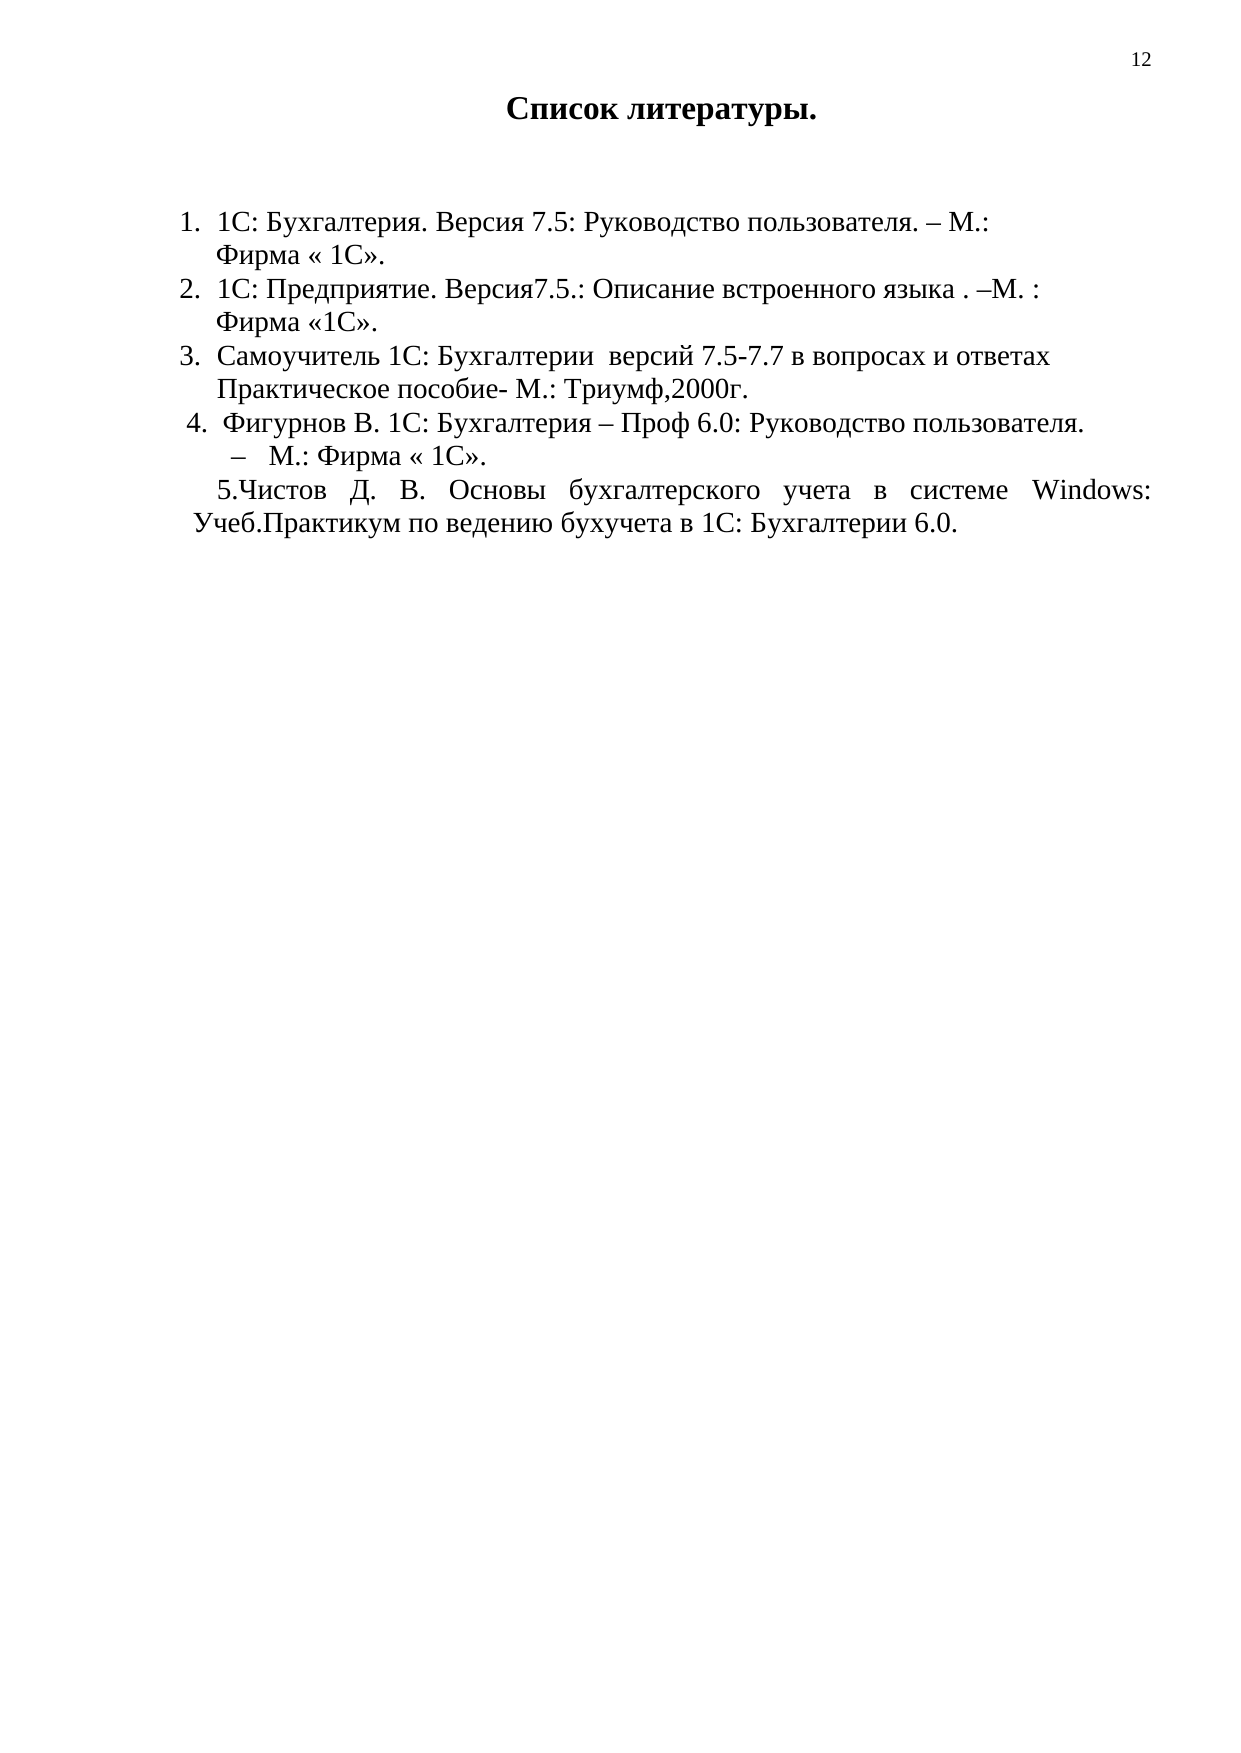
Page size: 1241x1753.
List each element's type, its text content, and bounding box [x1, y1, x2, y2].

list М.: Фирма « 1С». [231, 438, 1152, 472]
list Самоучитель 1С: Бухгалтерии версий 7.5-7.7 в вопросах и ответах [179, 338, 1152, 371]
text Список литературы. [171, 89, 1152, 127]
list 1С: Бухгалтерия. Версия 7.5: Руководство пользователя. – М.: [179, 204, 1152, 237]
text Практическое пособие- М.: Триумф,2000г. [217, 371, 1152, 405]
text 4. Фигурнов В. 1С: Бухгалтерия – Проф 6.0: Руководство пользователя. [171, 405, 1152, 438]
text Фирма «1С». [179, 304, 1152, 338]
text Фирма « 1С». [179, 237, 1152, 271]
list 1С: Предприятие. Версия7.5.: Описание встроенного языка . –М. : [179, 271, 1152, 304]
text 5.Чистов Д. В. Основы бухгалтерского учета в системе Windows: Учеб.Практикум по ведению бухучета в 1С: Бухгалтерии 6.0. [171, 472, 1152, 539]
